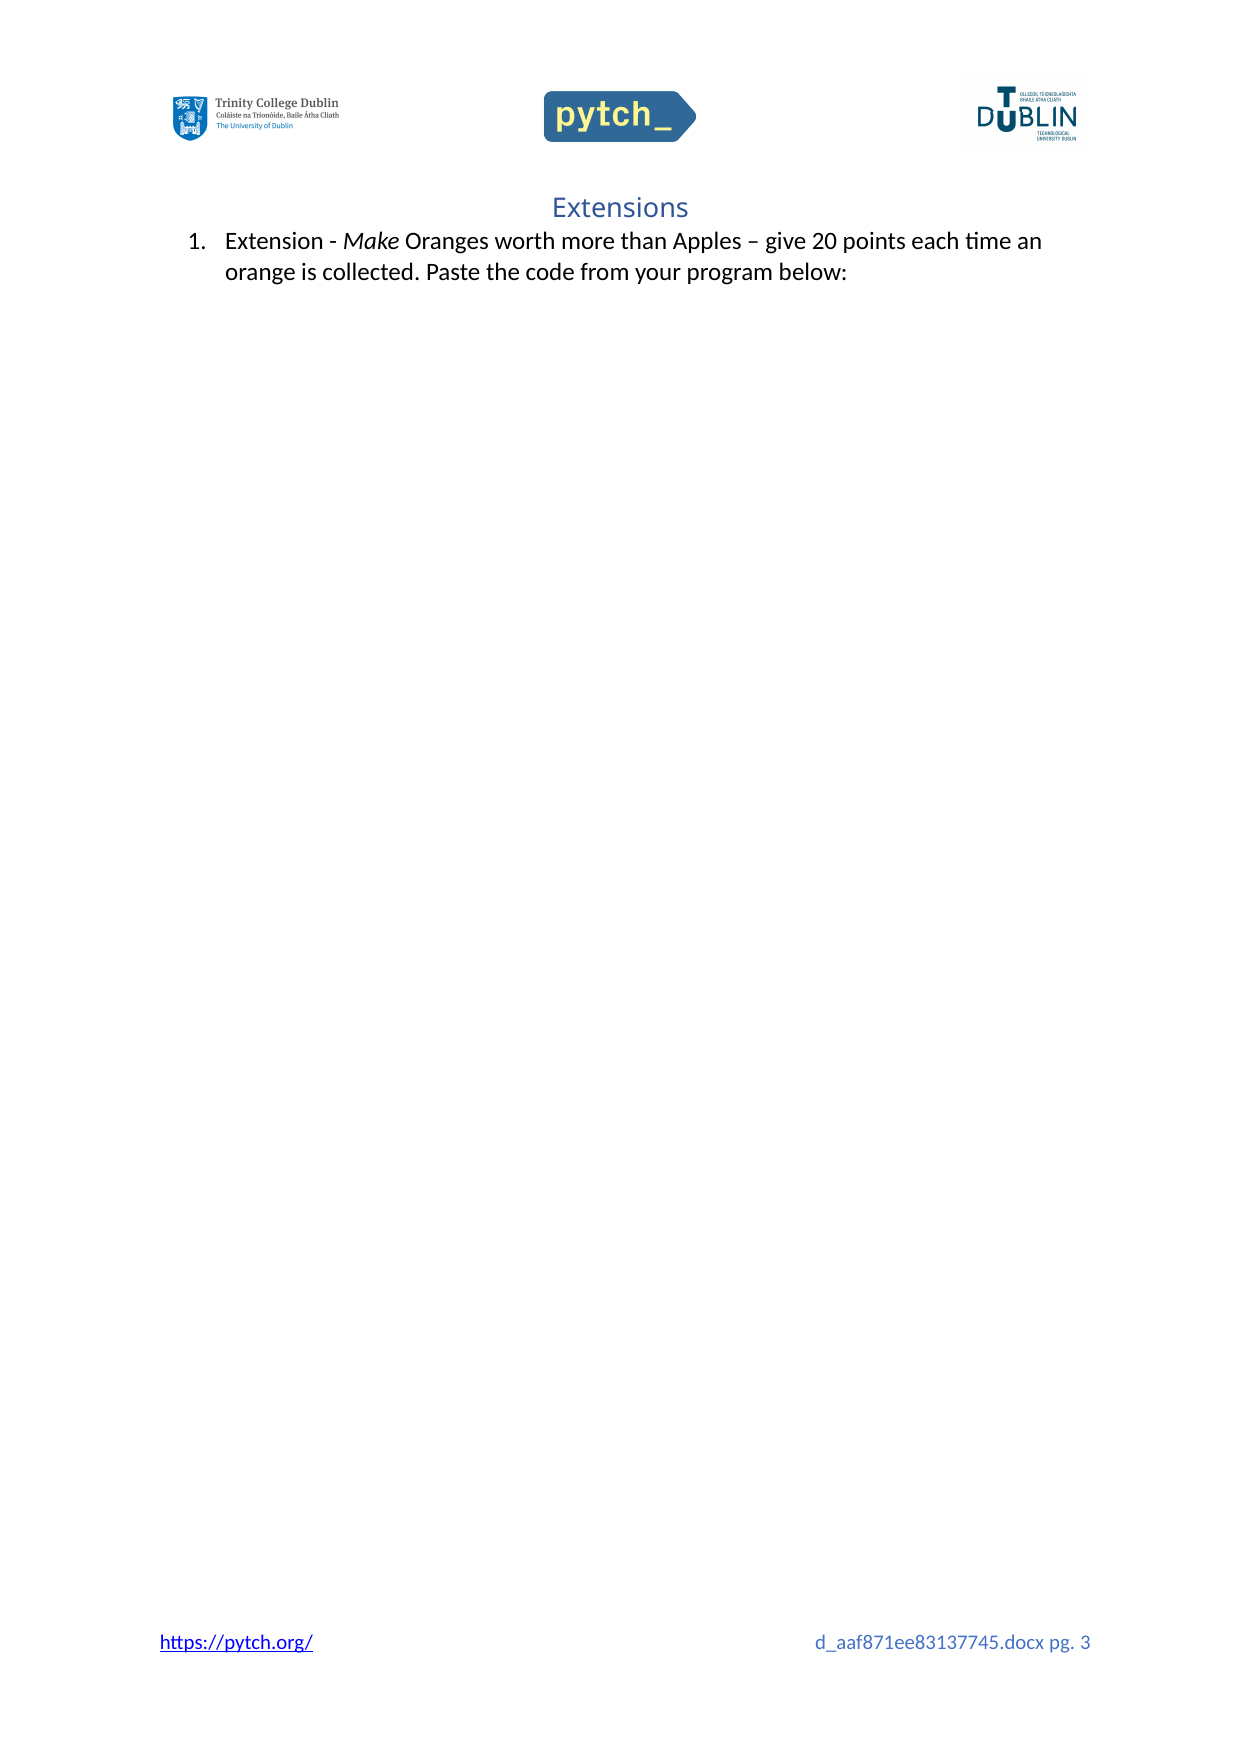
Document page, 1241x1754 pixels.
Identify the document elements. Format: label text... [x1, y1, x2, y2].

subtitle Extensions [150, 189, 1090, 226]
picture [963, 73, 1091, 154]
list Extension - Make Oranges worth more than Apples – give 20 points each time an orange is collected. Paste the code from your program below: [187, 226, 1090, 287]
picture [496, 78, 744, 154]
picture [150, 81, 362, 154]
